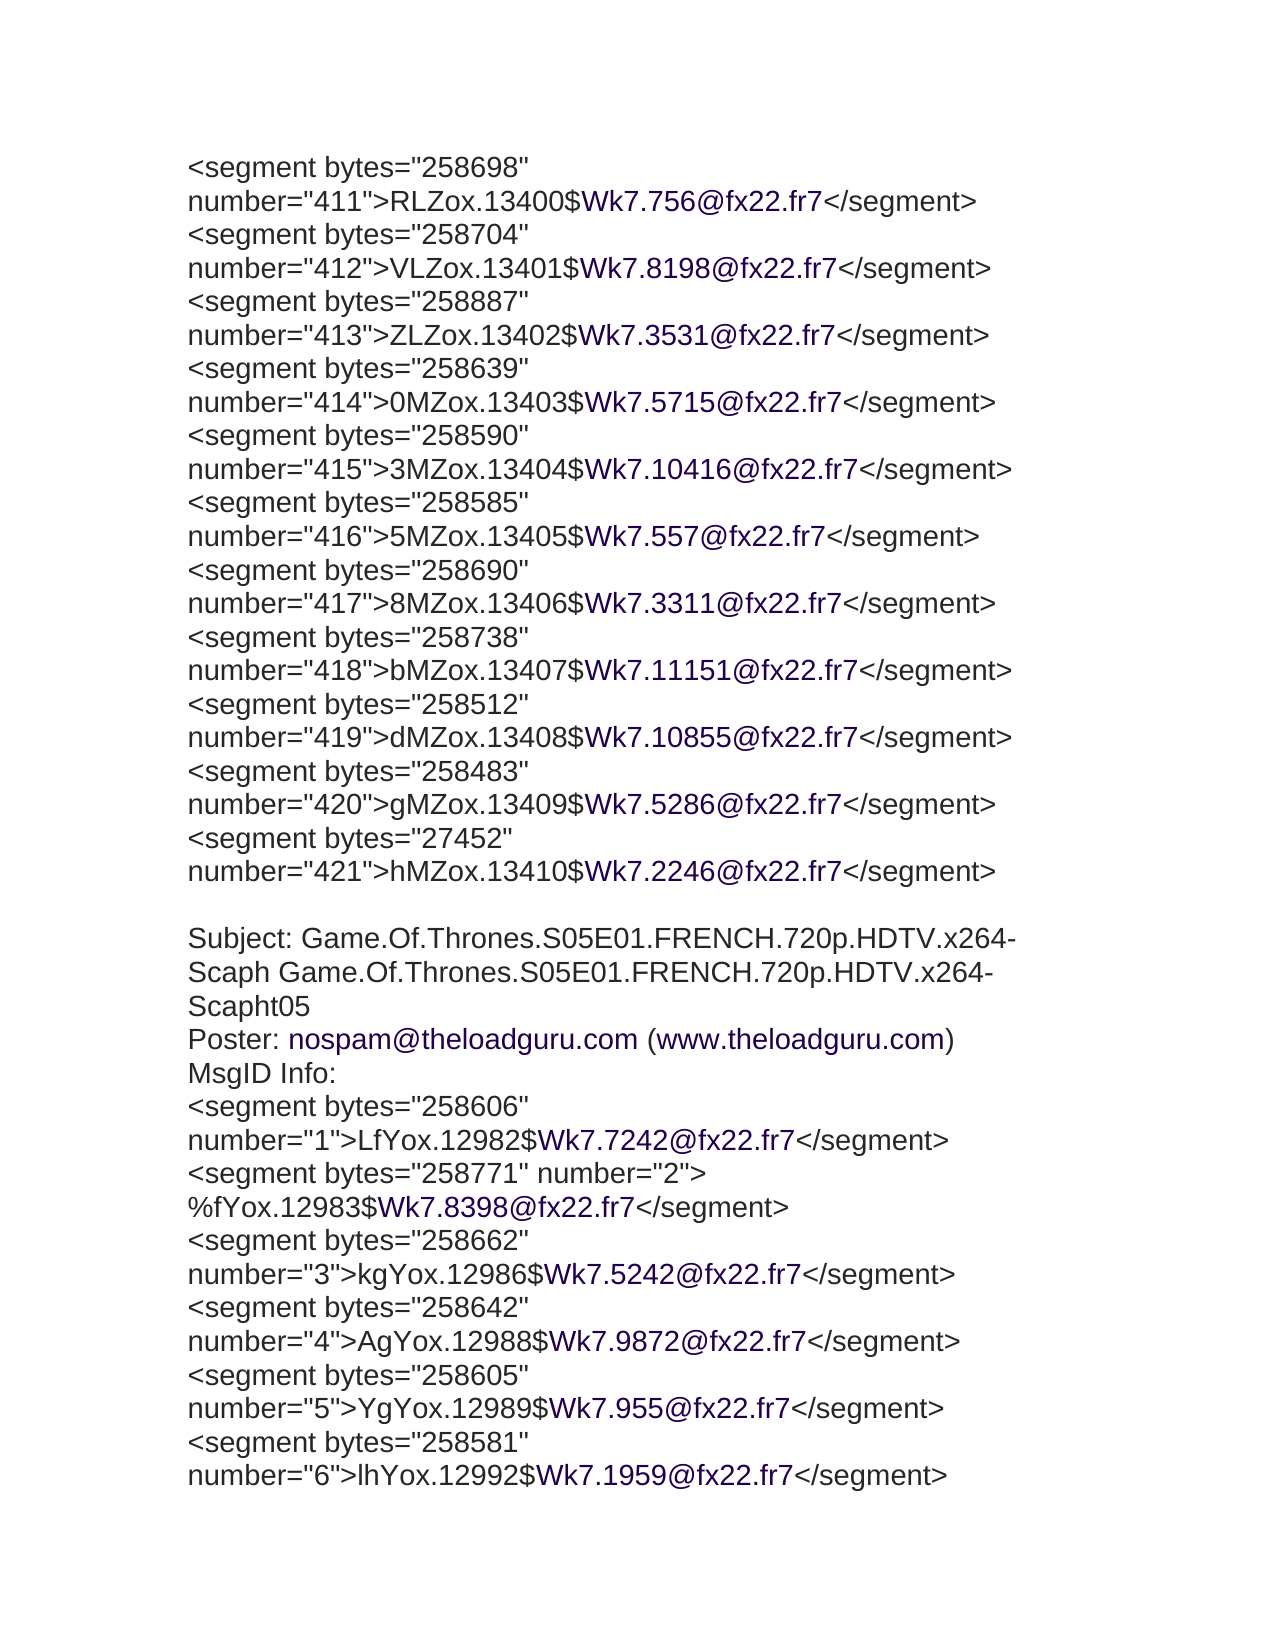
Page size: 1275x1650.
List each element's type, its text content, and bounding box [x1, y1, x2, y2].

text <segment bytes="258512" number="419">dMZox.13408$Wk7.10855@fx22.fr7</segment> [187, 687, 1087, 754]
text <segment bytes="258605" number="5">YgYox.12989$Wk7.955@fx22.fr7</segment> [187, 1357, 1087, 1424]
text <segment bytes="258698" number="411">RLZox.13400$Wk7.756@fx22.fr7</segment> [187, 150, 1087, 217]
text Subject: Game.Of.Thrones.S05E01.FRENCH.720p.HDTV.x264-Scaph Game.Of.Thrones.S05E01.FRENCH.720p.HDTV.x264-Scapht05 [187, 921, 1087, 1022]
text <segment bytes="258590" number="415">3MZox.13404$Wk7.10416@fx22.fr7</segment> [187, 418, 1087, 485]
text Poster: nospam@theloadguru.com (www.theloadguru.com) [187, 1022, 1087, 1056]
text MsgID Info: [187, 1056, 1087, 1089]
text <segment bytes="258581" number="6">lhYox.12992$Wk7.1959@fx22.fr7</segment> [187, 1424, 1087, 1492]
text <segment bytes="258771" number="2">%fYox.12983$Wk7.8398@fx22.fr7</segment> [187, 1156, 1087, 1223]
text <segment bytes="258585" number="416">5MZox.13405$Wk7.557@fx22.fr7</segment> [187, 485, 1087, 552]
text <segment bytes="258662" number="3">kgYox.12986$Wk7.5242@fx22.fr7</segment> [187, 1223, 1087, 1290]
text <segment bytes="258642" number="4">AgYox.12988$Wk7.9872@fx22.fr7</segment> [187, 1290, 1087, 1357]
text <segment bytes="258704" number="412">VLZox.13401$Wk7.8198@fx22.fr7</segment> [187, 217, 1087, 284]
text <segment bytes="258738" number="418">bMZox.13407$Wk7.11151@fx22.fr7</segment> [187, 619, 1087, 687]
text <segment bytes="27452" number="421">hMZox.13410$Wk7.2246@fx22.fr7</segment> [187, 821, 1087, 888]
text <segment bytes="258690" number="417">8MZox.13406$Wk7.3311@fx22.fr7</segment> [187, 552, 1087, 619]
text <segment bytes="258887" number="413">ZLZox.13402$Wk7.3531@fx22.fr7</segment> [187, 284, 1087, 351]
text <segment bytes="258639" number="414">0MZox.13403$Wk7.5715@fx22.fr7</segment> [187, 351, 1087, 418]
text <segment bytes="258606" number="1">LfYox.12982$Wk7.7242@fx22.fr7</segment> [187, 1089, 1087, 1156]
text <segment bytes="258483" number="420">gMZox.13409$Wk7.5286@fx22.fr7</segment> [187, 754, 1087, 821]
